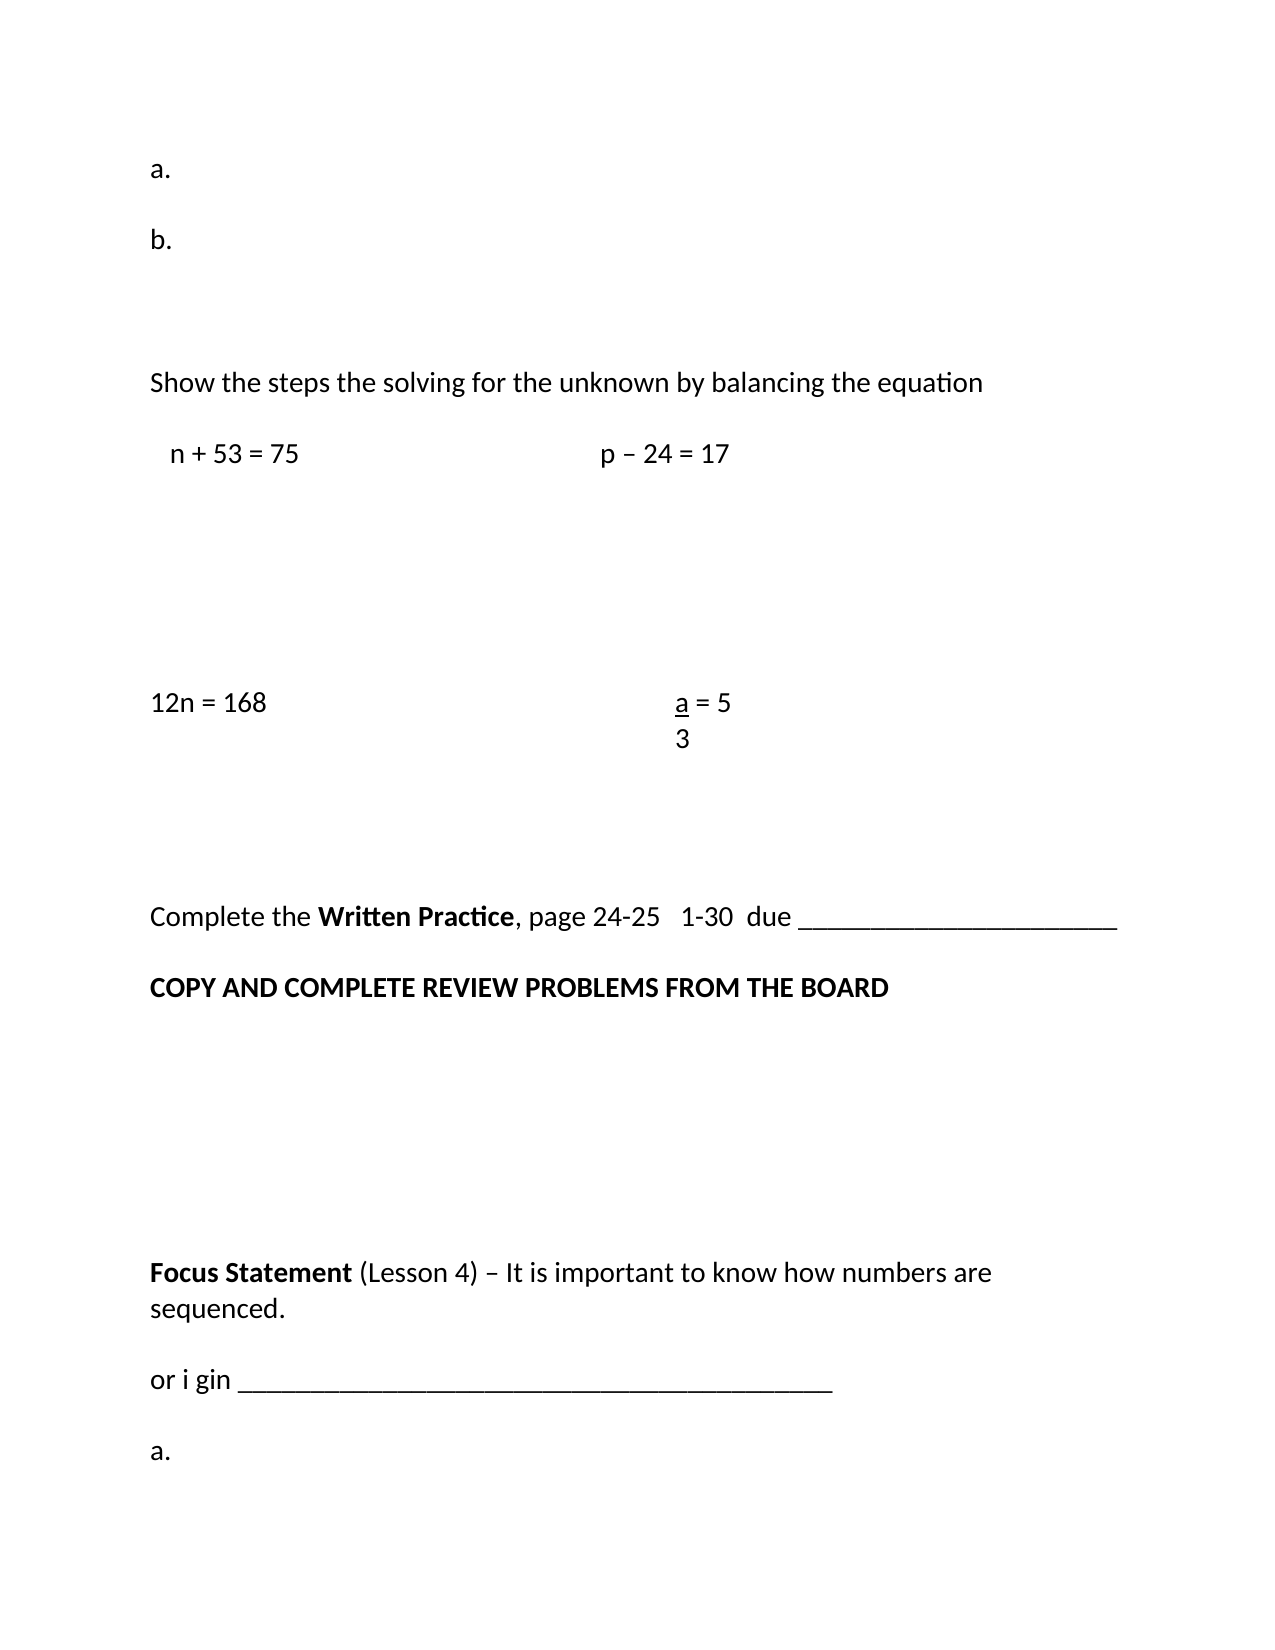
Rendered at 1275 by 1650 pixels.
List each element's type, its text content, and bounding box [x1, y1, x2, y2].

text or i gin _________________________________________ [150, 1361, 1125, 1397]
text a. [150, 150, 1125, 186]
text Focus Statement (Lesson 4) – It is important to know how numbers are sequenced. [150, 1254, 1125, 1326]
text 3 [150, 720, 1125, 756]
text n + 53 = 75 p – 24 = 17 [150, 435, 1125, 471]
text 12n = 168 a = 5 [150, 684, 1125, 720]
text Show the steps the solving for the unknown by balancing the equation [150, 364, 1125, 399]
text b. [150, 221, 1125, 257]
text Complete the Written Practice, page 24-25 1-30 due ______________________ [150, 898, 1125, 934]
text a. [150, 1432, 1125, 1468]
text COPY AND COMPLETE REVIEW PROBLEMS FROM THE BOARD [150, 969, 1125, 1005]
